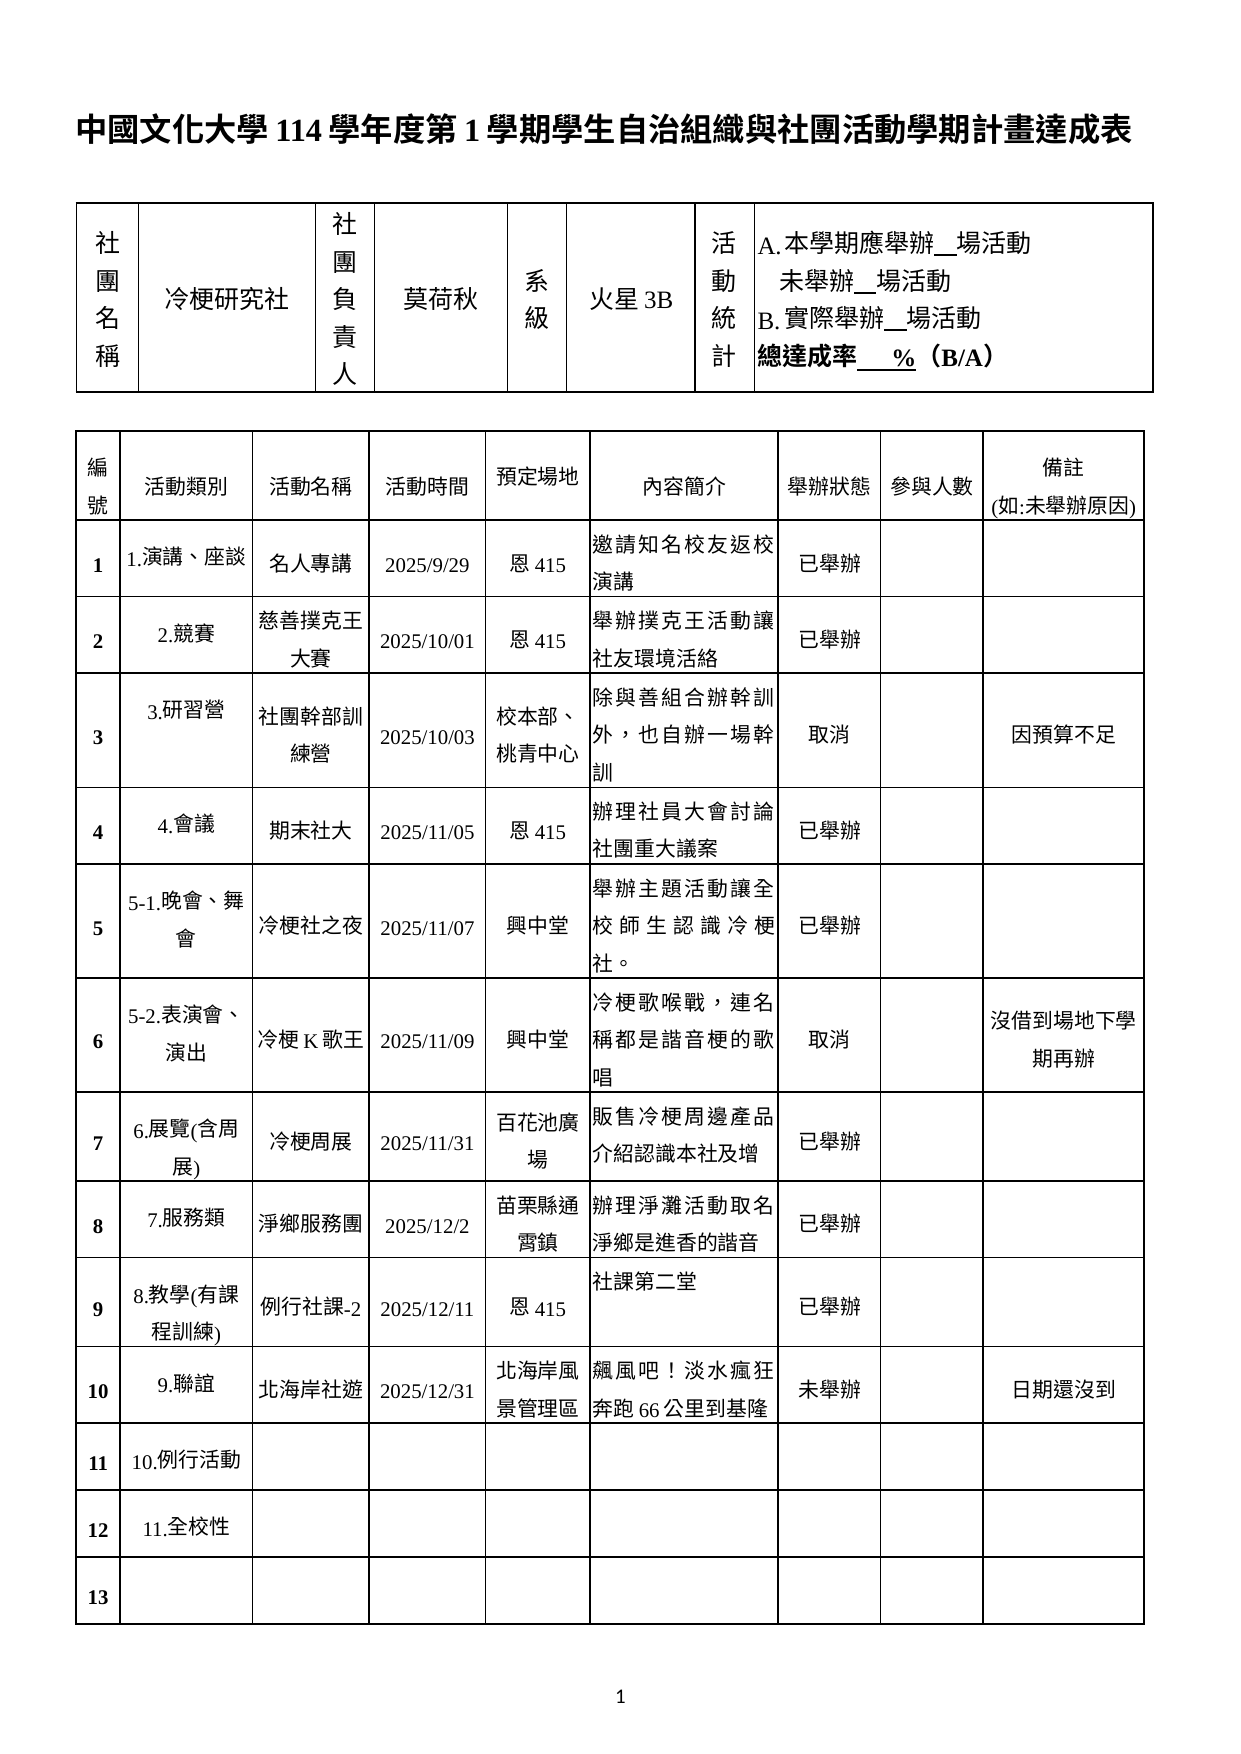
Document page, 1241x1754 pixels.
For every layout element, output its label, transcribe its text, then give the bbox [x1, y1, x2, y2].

table_cell [253, 1424, 368, 1489]
table_cell 未舉辦 [779, 1347, 880, 1422]
table_header 預定場地 [486, 432, 589, 519]
table_cell 舉辦主題活動讓全校師生認識冷梗社。 [591, 865, 777, 977]
table_cell [984, 1491, 1143, 1556]
table_header 活動時間 [370, 432, 485, 519]
table_cell [253, 1491, 368, 1556]
table_cell 2025/11/07 [370, 865, 485, 977]
table_cell 因預算不足 [984, 674, 1143, 786]
table_cell 冷梗歌喉戰，連名稱都是諧音梗的歌唱 [591, 979, 777, 1091]
table_cell 5-1.晚會、舞會 [121, 865, 252, 977]
table_cell [984, 521, 1143, 596]
table_header 本學期應舉辦 場活動 未舉辦 場活動 實際舉辦 場活動 總達成率 %（B/A） [755, 204, 1152, 391]
table_cell [881, 1558, 982, 1623]
table_cell [486, 1558, 589, 1623]
table_cell 2025/11/31 [370, 1093, 485, 1180]
table_cell 邀請知名校友返校演講 [591, 521, 777, 596]
table_cell 2025/11/05 [370, 788, 485, 863]
table_cell [591, 1558, 777, 1623]
table_header 活動類別 [121, 432, 252, 519]
table_cell 已舉辦 [779, 1182, 880, 1257]
table_cell 11.全校性 [121, 1491, 252, 1556]
table_cell [881, 788, 982, 863]
table_cell 北海岸社遊 [253, 1347, 368, 1422]
table_cell 4 [77, 788, 119, 863]
table_cell [984, 1258, 1143, 1346]
table_header 編號 [77, 432, 119, 519]
table_header 莫荷秋 [375, 204, 507, 391]
table_cell [779, 1491, 880, 1556]
table_cell 淨鄉服務團 [253, 1182, 368, 1257]
table_cell 百花池廣場 [486, 1093, 589, 1180]
table_cell 興中堂 [486, 979, 589, 1091]
table_cell [253, 1558, 368, 1623]
table_cell 辦理淨灘活動取名淨鄉是進香的諧音 [591, 1182, 777, 1257]
table_cell 3.研習營 [121, 674, 252, 786]
table_cell 除與善組合辦幹訓外，也自辦一場幹訓 [591, 674, 777, 786]
table_cell 12 [77, 1491, 119, 1556]
table_cell 名人專講 [253, 521, 368, 596]
table_cell 已舉辦 [779, 521, 880, 596]
table_cell 社團幹部訓練營 [253, 674, 368, 786]
table_cell 8.教學(有課程訓練) [121, 1258, 252, 1346]
table_cell 已舉辦 [779, 1258, 880, 1346]
table_cell 已舉辦 [779, 865, 880, 977]
table_cell 冷梗社之夜 [253, 865, 368, 977]
table_cell 冷梗周展 [253, 1093, 368, 1180]
table_cell [881, 674, 982, 786]
table_header 社 團 名 稱 [77, 204, 138, 391]
table_cell [486, 1424, 589, 1489]
table_cell 1.演講、座談 [121, 521, 252, 596]
table_cell [370, 1558, 485, 1623]
table_cell 已舉辦 [779, 788, 880, 863]
table_cell [881, 979, 982, 1091]
table_cell [881, 1424, 982, 1489]
table_cell [881, 1258, 982, 1346]
table_cell 9 [77, 1258, 119, 1346]
table_cell 恩415 [486, 1258, 589, 1346]
table_cell 4.會議 [121, 788, 252, 863]
table_cell [370, 1491, 485, 1556]
table_cell 苗栗縣通霄鎮 [486, 1182, 589, 1257]
table_cell [881, 1491, 982, 1556]
table_cell 期末社大 [253, 788, 368, 863]
table_header 火星3B [567, 204, 694, 391]
table_header 內容簡介 [591, 432, 777, 519]
table_cell [984, 1093, 1143, 1180]
table_cell 9.聯誼 [121, 1347, 252, 1422]
table_cell 已舉辦 [779, 597, 880, 672]
table_cell 北海岸風景管理區 [486, 1347, 589, 1422]
table_cell 冷梗K歌王 [253, 979, 368, 1091]
table_cell [984, 1182, 1143, 1257]
table_cell [591, 1491, 777, 1556]
table_cell [370, 1424, 485, 1489]
table_cell [121, 1558, 252, 1623]
table_cell 2 [77, 597, 119, 672]
table_cell 3 [77, 674, 119, 786]
table_header 社 團 負 責 人 [316, 204, 374, 391]
table_header 參與人數 [881, 432, 982, 519]
table_cell 辦理社員大會討論社團重大議案 [591, 788, 777, 863]
table_header 系 級 [508, 204, 566, 391]
table_cell 恩415 [486, 521, 589, 596]
table_cell [984, 1424, 1143, 1489]
table_header 活 動 統 計 [696, 204, 754, 391]
table_cell 恩415 [486, 788, 589, 863]
table_cell 2025/10/01 [370, 597, 485, 672]
table_cell 7 [77, 1093, 119, 1180]
table_header 舉辦狀態 [779, 432, 880, 519]
table_cell [881, 597, 982, 672]
table_cell [881, 1182, 982, 1257]
table_cell 取消 [779, 674, 880, 786]
table_cell [984, 865, 1143, 977]
table_cell 已舉辦 [779, 1093, 880, 1180]
table_cell 飆風吧！淡水瘋狂奔跑66公里到基隆 [591, 1347, 777, 1422]
title 中國文化大學114學年度第1學期學生自治組織與社團活動學期計畫達成表 [75, 89, 1165, 164]
table_cell 2025/10/03 [370, 674, 485, 786]
table_cell 1 [77, 521, 119, 596]
table_cell 恩415 [486, 597, 589, 672]
table_cell [881, 865, 982, 977]
table_cell 例行社課-2 [253, 1258, 368, 1346]
table_cell [779, 1558, 880, 1623]
table_cell [779, 1424, 880, 1489]
table_cell 10 [77, 1347, 119, 1422]
table_header 冷梗研究社 [139, 204, 315, 391]
table_cell 2.競賽 [121, 597, 252, 672]
table_cell 2025/12/2 [370, 1182, 485, 1257]
table_cell [486, 1491, 589, 1556]
table_cell 2025/11/09 [370, 979, 485, 1091]
table_cell 6.展覽(含周展) [121, 1093, 252, 1180]
table_header 活動名稱 [253, 432, 368, 519]
table_cell [984, 597, 1143, 672]
table_cell 13 [77, 1558, 119, 1623]
table_cell 2025/12/31 [370, 1347, 485, 1422]
table_cell [881, 1347, 982, 1422]
table_cell 2025/9/29 [370, 521, 485, 596]
table_cell 11 [77, 1424, 119, 1489]
table_cell 興中堂 [486, 865, 589, 977]
table_cell 慈善撲克王大賽 [253, 597, 368, 672]
table_cell [881, 1093, 982, 1180]
table_header 備註 (如:未舉辦原因) [984, 432, 1143, 519]
table_cell 販售冷梗周邊產品介紹認識本社及增 [591, 1093, 777, 1180]
table_cell 校本部、桃青中心 [486, 674, 589, 786]
table_cell 社課第二堂 [591, 1258, 777, 1346]
table_cell 7.服務類 [121, 1182, 252, 1257]
table_cell [881, 521, 982, 596]
table_cell 舉辦撲克王活動讓社友環境活絡 [591, 597, 777, 672]
table_cell 10.例行活動 [121, 1424, 252, 1489]
table_cell 5 [77, 865, 119, 977]
table_cell 5-2.表演會、演出 [121, 979, 252, 1091]
table_cell 沒借到場地下學期再辦 [984, 979, 1143, 1091]
table_cell 取消 [779, 979, 880, 1091]
table_cell 2025/12/11 [370, 1258, 485, 1346]
table_cell [591, 1424, 777, 1489]
table_cell 6 [77, 979, 119, 1091]
table_cell [984, 788, 1143, 863]
table_cell [984, 1558, 1143, 1623]
table_cell 日期還沒到 [984, 1347, 1143, 1422]
table_cell 8 [77, 1182, 119, 1257]
